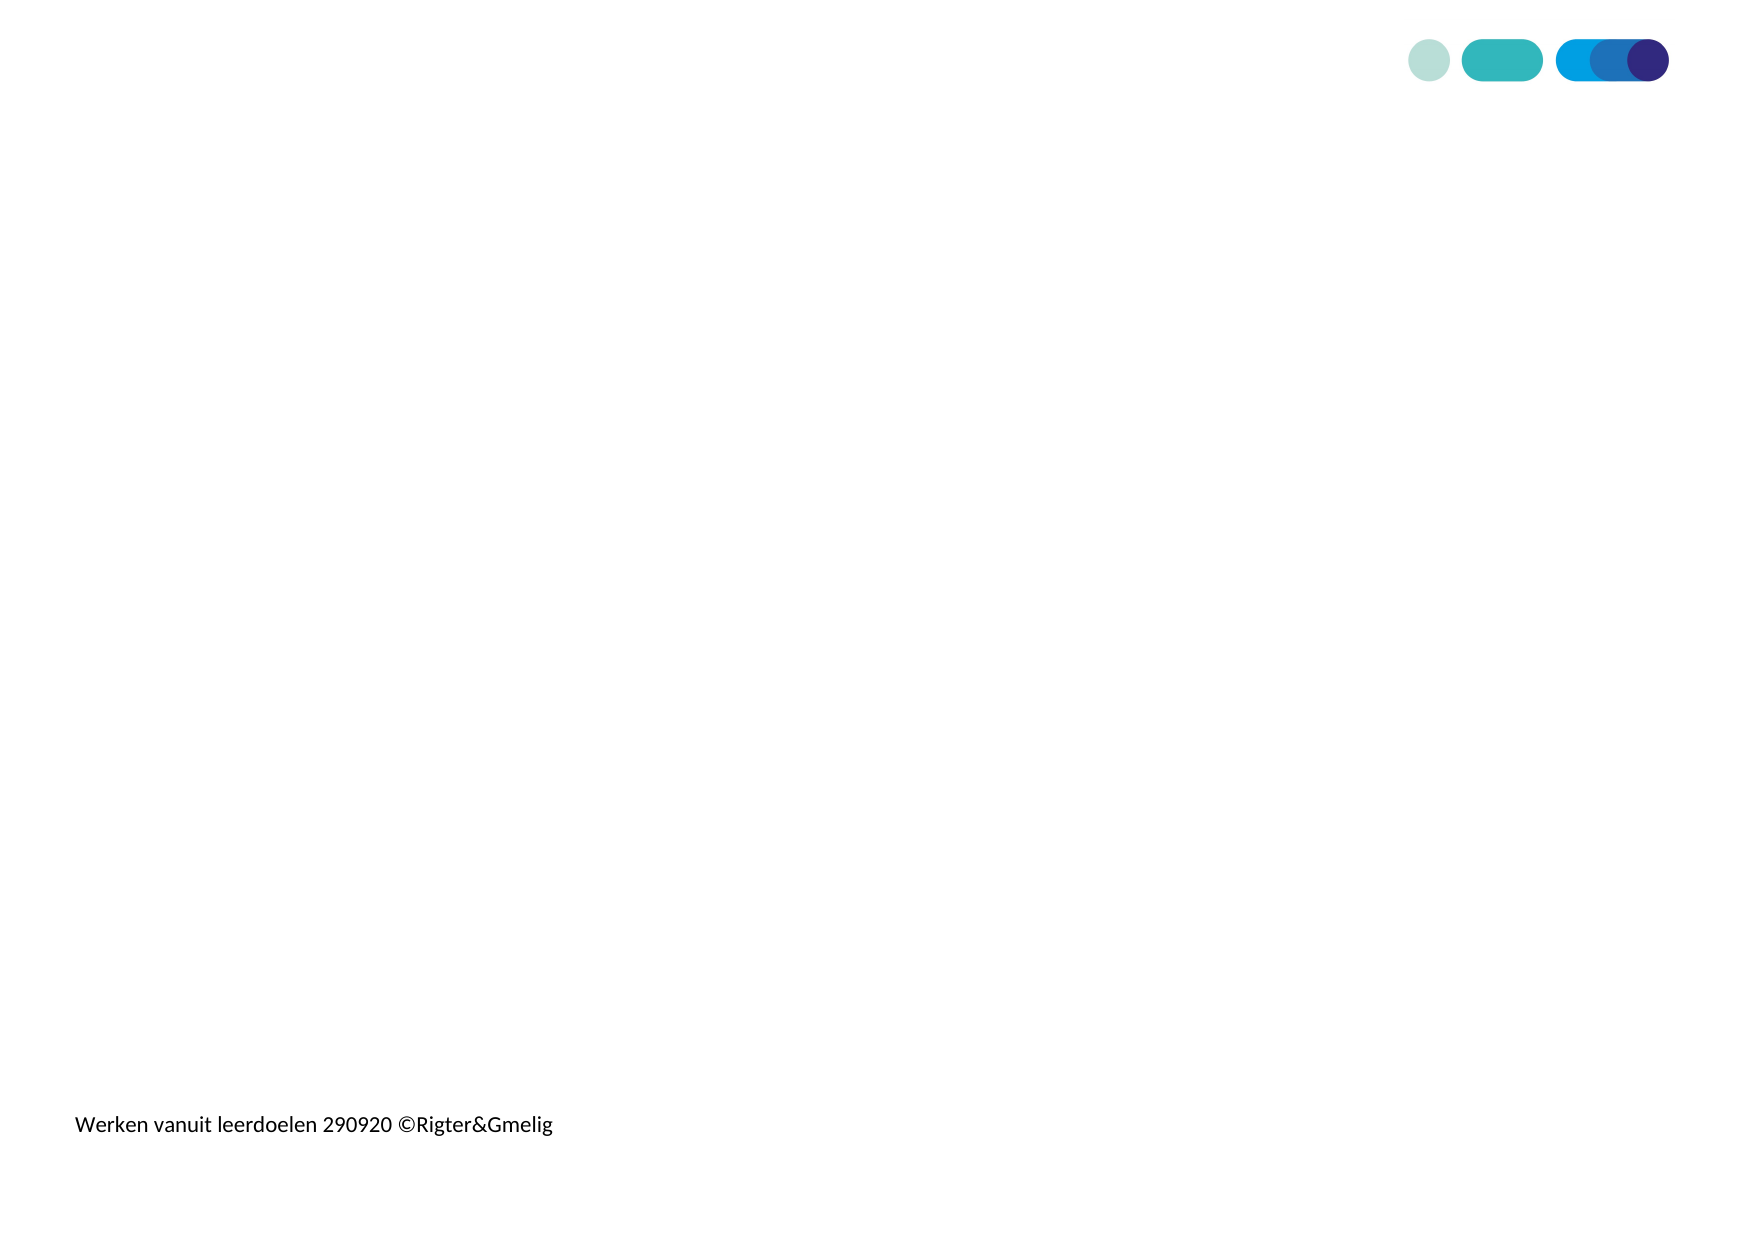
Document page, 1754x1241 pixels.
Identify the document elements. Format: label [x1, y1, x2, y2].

picture [1403, 19, 1676, 92]
